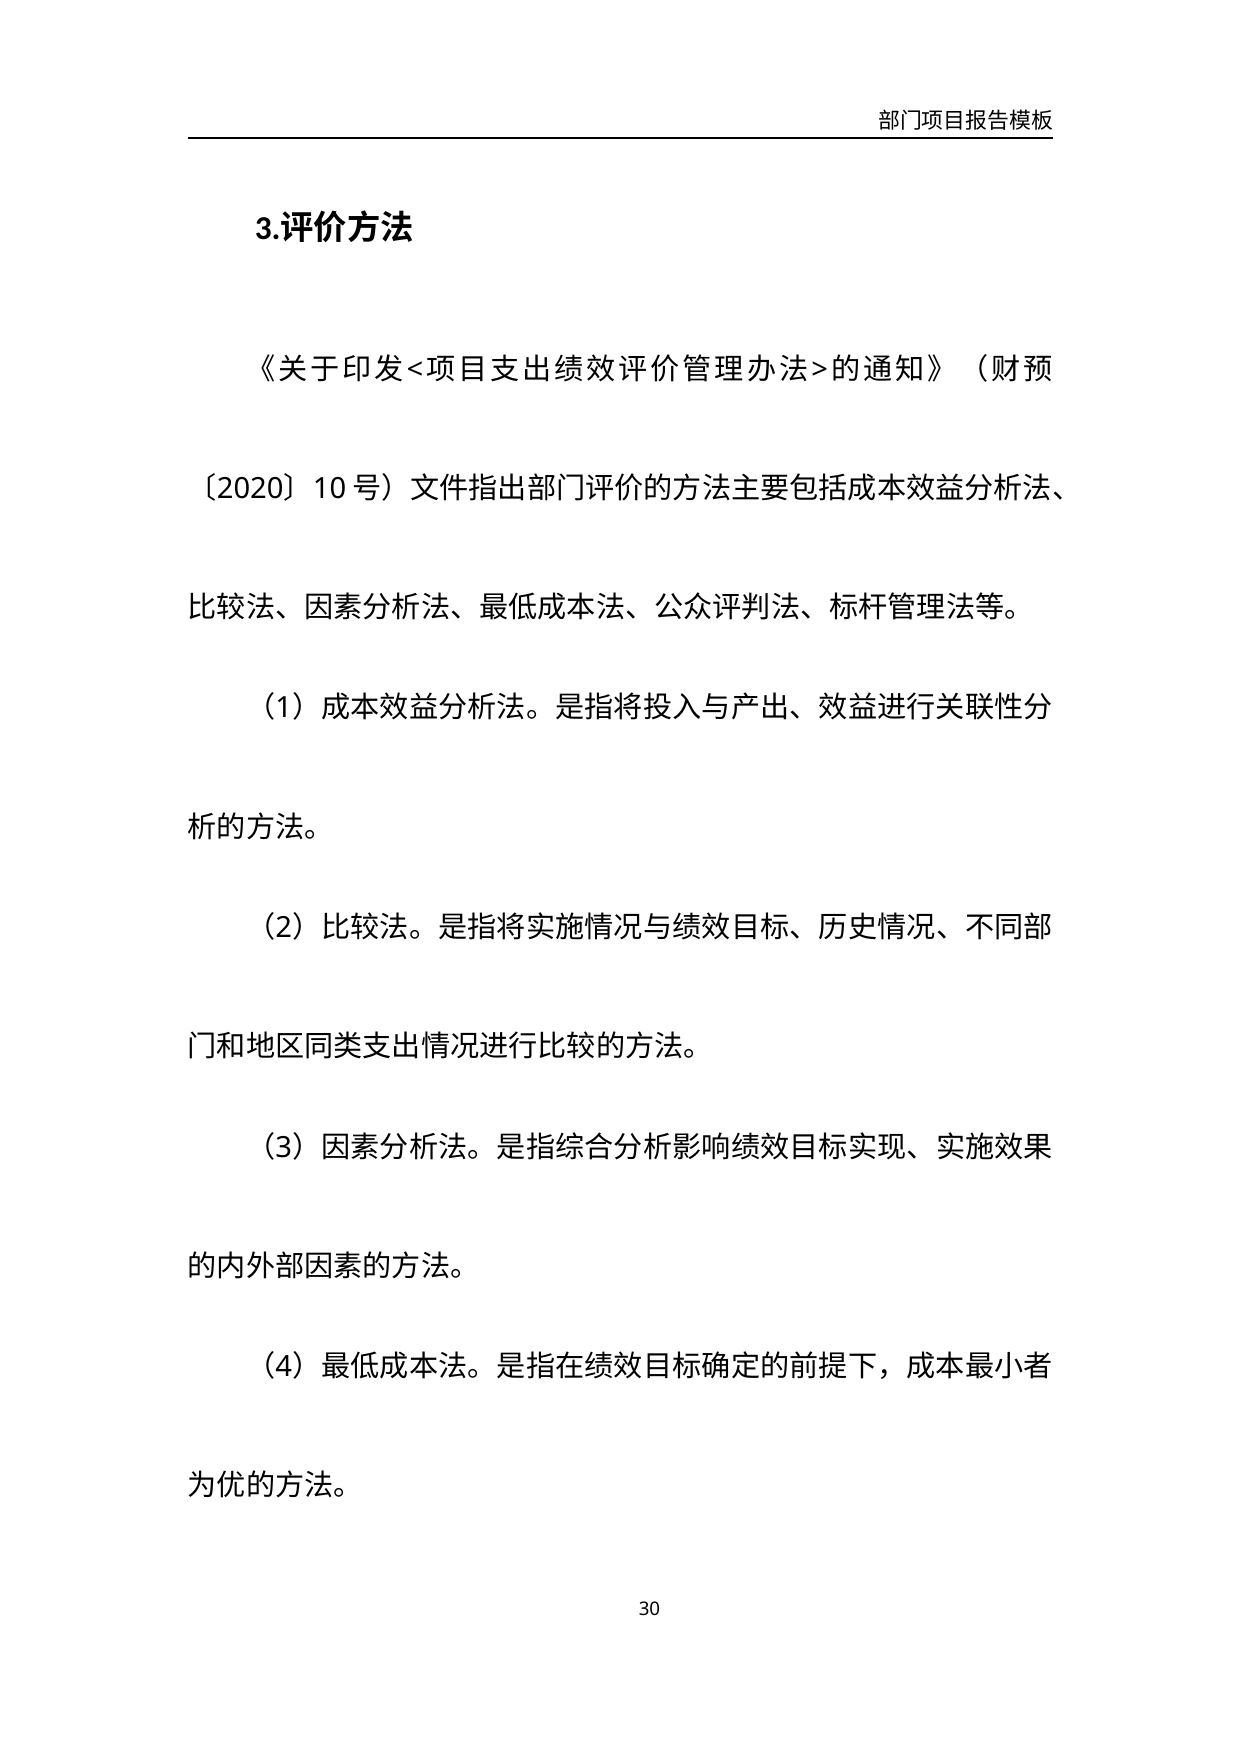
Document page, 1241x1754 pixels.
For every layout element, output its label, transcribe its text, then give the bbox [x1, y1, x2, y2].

text 《关于印发<项目支出绩效评价管理办法>的通知》（财预〔2020〕10号）文件指出部门评价的方法主要包括成本效益分析法、比较法、因素分析法、最低成本法、公众评判法、标杆管理法等。 [187, 327, 1053, 644]
text （1）成本效益分析法。是指将投入与产出、效益进行关联性分析的方法。 [187, 666, 1053, 864]
text （2）比较法。是指将实施情况与绩效目标、历史情况、不同部门和地区同类支出情况进行比较的方法。 [187, 885, 1053, 1083]
subtitle 3.评价方法 [187, 185, 1053, 265]
text （4）最低成本法。是指在绩效目标确定的前提下，成本最小者为优的方法。 [187, 1324, 1053, 1523]
text （3）因素分析法。是指综合分析影响绩效目标实现、实施效果的内外部因素的方法。 [187, 1105, 1053, 1303]
